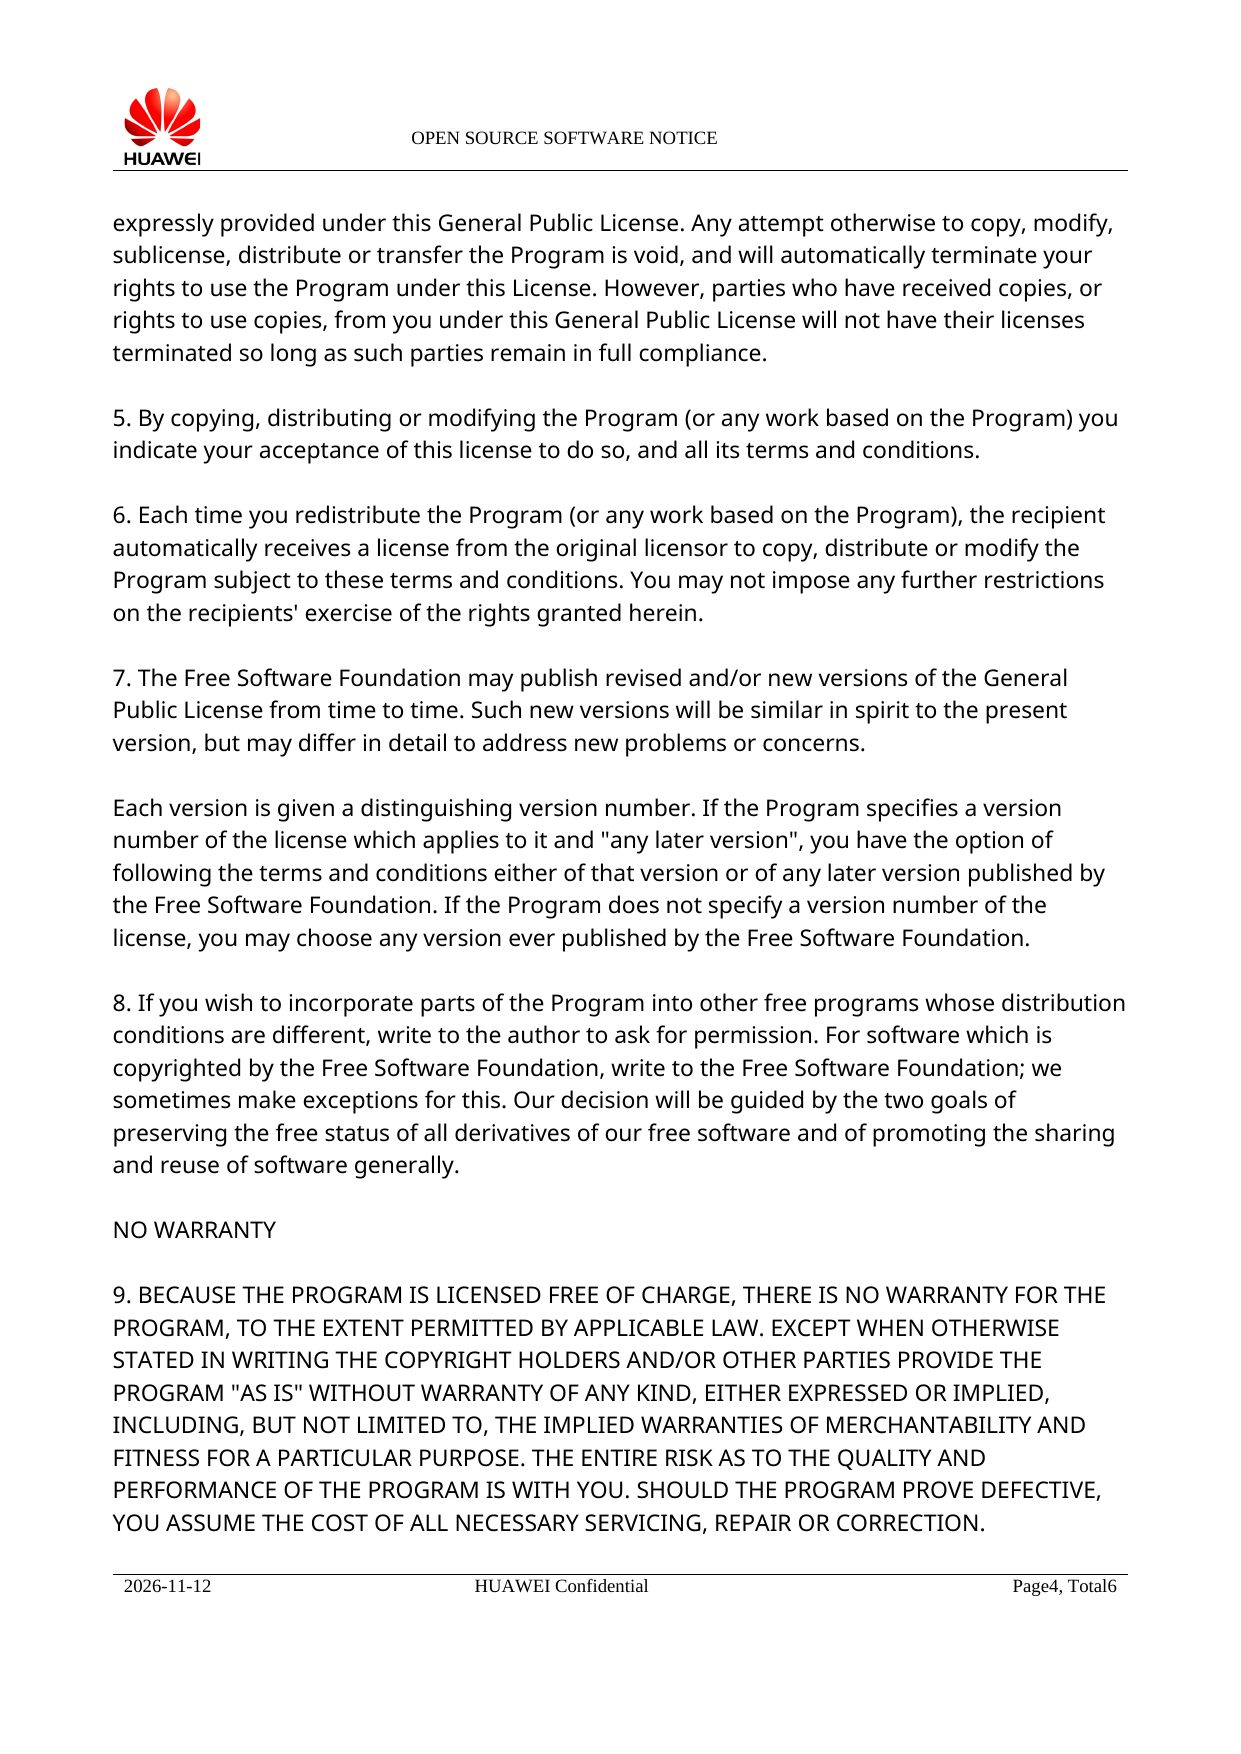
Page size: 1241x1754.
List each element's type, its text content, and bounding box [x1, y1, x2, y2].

text 9. BECAUSE THE PROGRAM IS LICENSED FREE OF CHARGE, THERE IS NO WARRANTY FOR THE PROGRAM, TO THE EXTENT PERMITTED BY APPLICABLE LAW. EXCEPT WHEN OTHERWISE STATED IN WRITING THE COPYRIGHT HOLDERS AND/OR OTHER PARTIES PROVIDE THE PROGRAM "AS IS" WITHOUT WARRANTY OF ANY KIND, EITHER EXPRESSED OR IMPLIED, INCLUDING, BUT NOT LIMITED TO, THE IMPLIED WARRANTIES OF MERCHANTABILITY AND FITNESS FOR A PARTICULAR PURPOSE. THE ENTIRE RISK AS TO THE QUALITY AND PERFORMANCE OF THE PROGRAM IS WITH YOU. SHOULD THE PROGRAM PROVE DEFECTIVE, YOU ASSUME THE COST OF ALL NECESSARY SERVICING, REPAIR OR CORRECTION. [112, 1279, 1128, 1539]
text 8. If you wish to incorporate parts of the Program into other free programs whose distribution conditions are different, write to the author to ask for permission. For software which is copyrighted by the Free Software Foundation, write to the Free Software Foundation; we sometimes make exceptions for this. Our decision will be guided by the two goals of preserving the free status of all derivatives of our free software and of promoting the sharing and reuse of software generally. [112, 986, 1128, 1181]
picture [124, 88, 201, 165]
text 5. By copying, distributing or modifying the Program (or any work based on the Program) you indicate your acceptance of this license to do so, and all its terms and conditions. [112, 401, 1128, 466]
text 6. Each time you redistribute the Program (or any work based on the Program), the recipient automatically receives a license from the original licensor to copy, distribute or modify the Program subject to these terms and conditions. You may not impose any further restrictions on the recipients' exercise of the rights granted herein. [112, 499, 1128, 629]
text 7. The Free Software Foundation may publish revised and/or new versions of the General Public License from time to time. Such new versions will be similar in spirit to the present version, but may differ in detail to address new problems or concerns. [112, 661, 1128, 759]
text NO WARRANTY [112, 1214, 1128, 1246]
text Each version is given a distinguishing version number. If the Program specifies a version number of the license which applies to it and "any later version", you have the option of following the terms and conditions either of that version or of any later version published by the Free Software Foundation. If the Program does not specify a version number of the license, you may choose any version ever published by the Free Software Foundation. [112, 791, 1128, 954]
